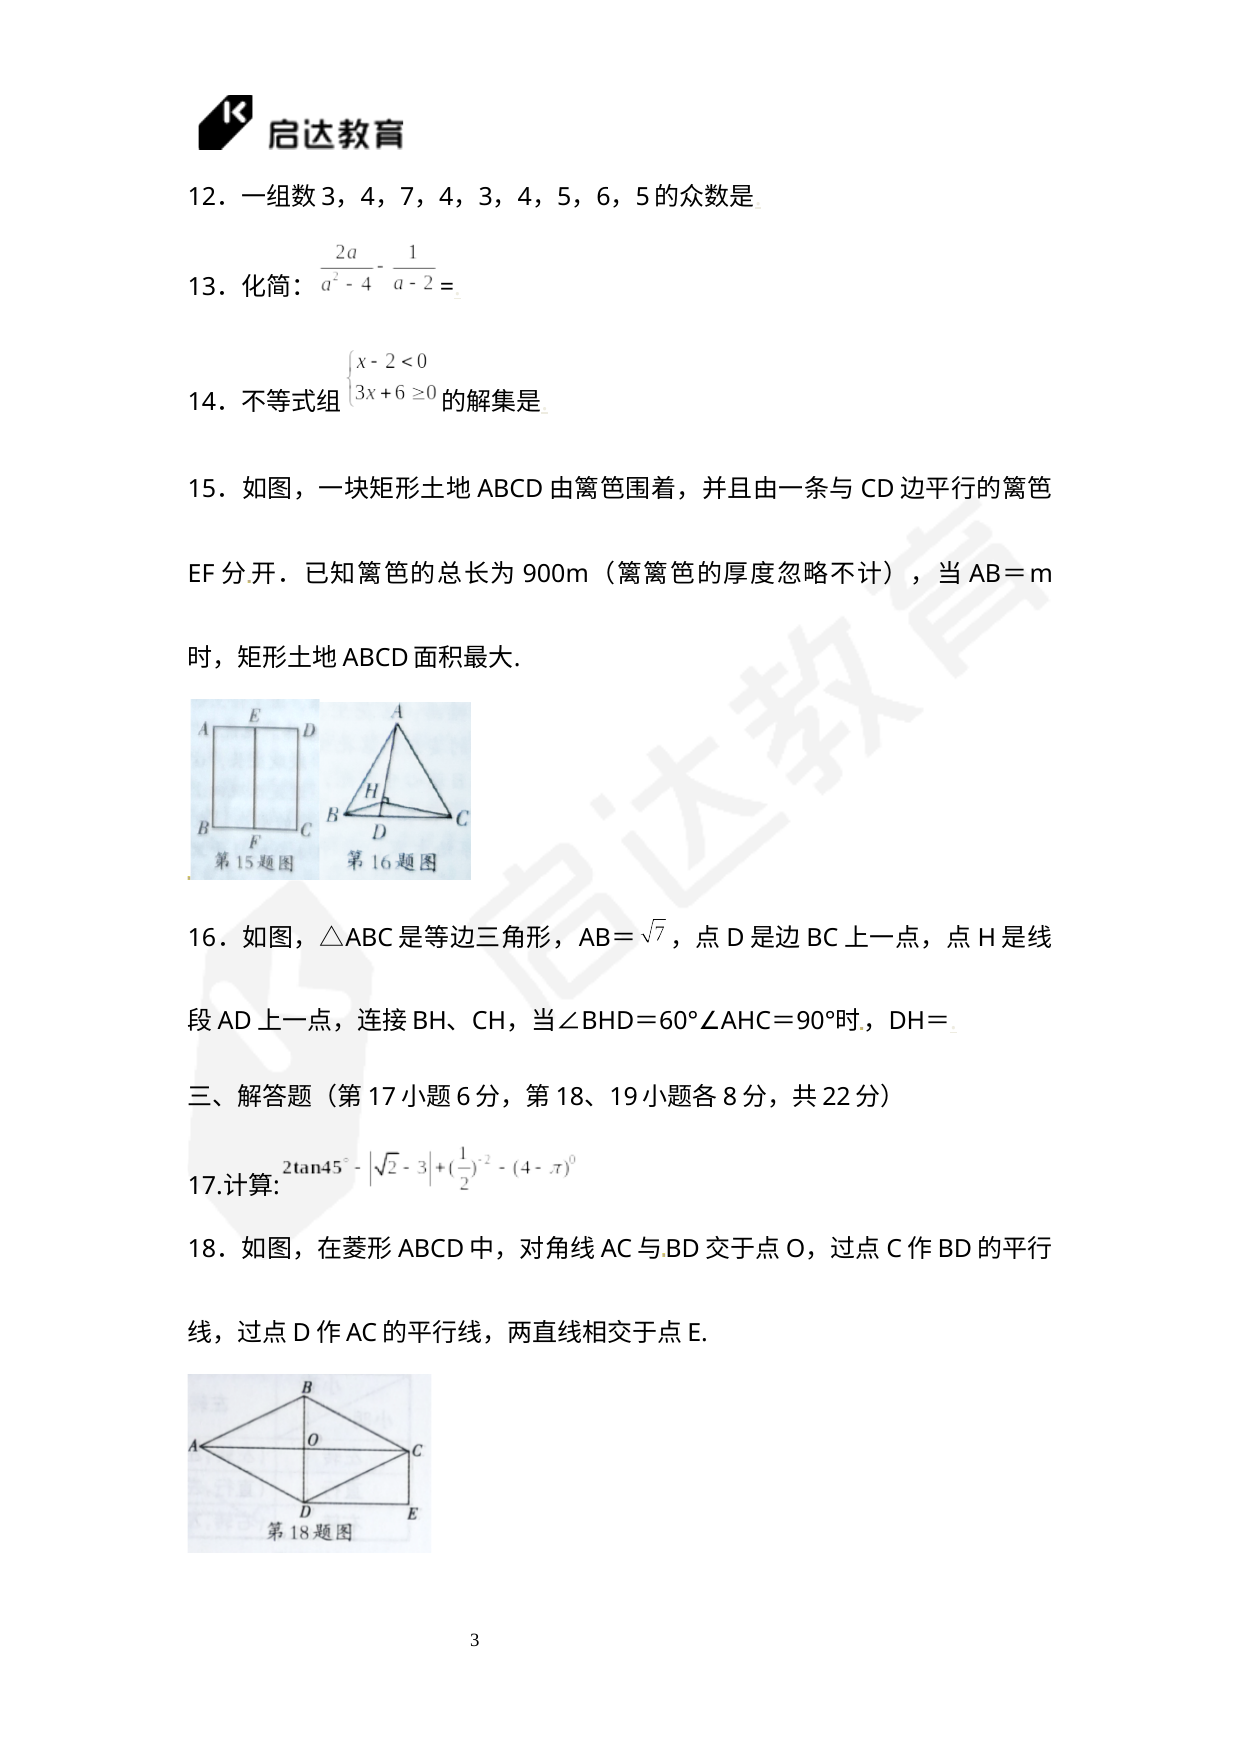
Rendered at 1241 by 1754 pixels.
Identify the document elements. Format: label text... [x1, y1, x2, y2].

picture [187, 699, 471, 880]
text 12．一组数3，4，7，4，3，4，5，6，5的众数是. [187, 162, 1053, 227]
picture [198, 95, 404, 150]
text 14．不等式组的解集是. [187, 346, 1053, 444]
text 15．如图，一块矩形土地ABCD由篱笆围着，并且由一条与CD边平行的篱笆EF分开．已知篱笆的总长为900m（篱篱笆的厚度忽略不计），当AB＝m时，矩形土地ABCD面积最大. [187, 454, 1053, 688]
text 三、解答题（第17小题6分，第18、19小题各8分，共22分） [187, 1062, 1053, 1127]
text 16．如图，△ABC是等边三角形，AB＝，点D是边BC上一点，点H是线段AD上一点，连接BH、CH，当∠BHD＝60°∠AHC＝90°时，DH＝. [187, 902, 1053, 1051]
text 17.计算: [187, 1138, 1053, 1203]
picture [187, 1374, 432, 1553]
text 18．如图，在菱形ABCD中，对角线AC与BD交于点O，过点C作BD的平行线，过点D作AC的平行线，两直线相交于点E. [187, 1214, 1053, 1363]
text 13．化简：=. [187, 238, 1053, 335]
